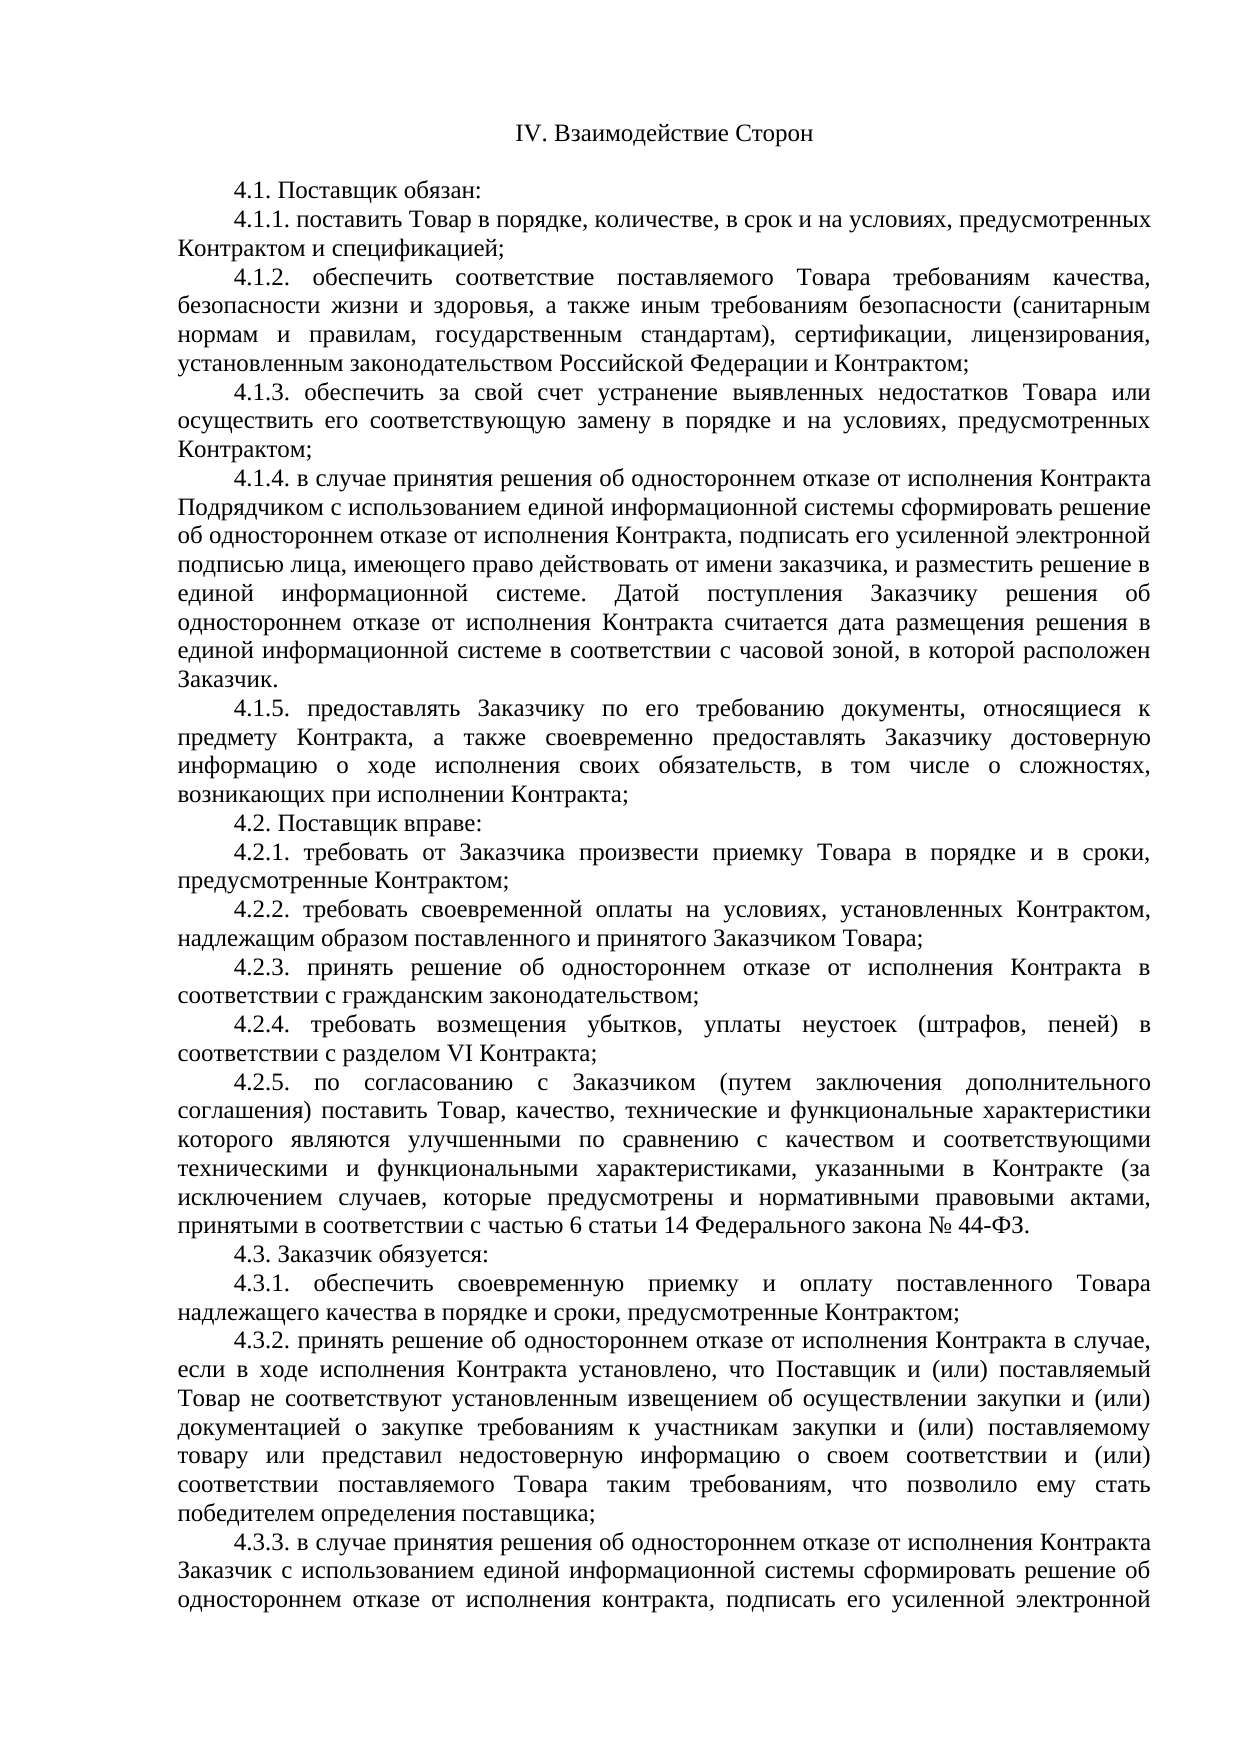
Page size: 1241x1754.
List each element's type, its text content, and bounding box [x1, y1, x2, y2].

text 4.1.1. поставить Товар в порядке, количестве, в срок и на условиях, предусмотренных Контрактом и спецификацией; [177, 204, 1152, 262]
text 4.1.3. обеспечить за свой счет устранение выявленных недостатков Товара или осуществить его соответствующую замену в порядке и на условиях, предусмотренных Контрактом; [177, 377, 1152, 463]
text 4.2.2. требовать своевременной оплаты на условиях, установленных Контрактом, надлежащим образом поставленного и принятого Заказчиком Товара; [177, 894, 1152, 952]
text 4.2.1. требовать от Заказчика произвести приемку Товара в порядке и в сроки, предусмотренные Контрактом; [177, 837, 1152, 894]
text 4.1. Поставщик обязан: [177, 176, 1152, 204]
text 4.1.5. предоставлять Заказчику по его требованию документы, относящиеся к предмету Контракта, а также своевременно предоставлять Заказчику достоверную информацию о ходе исполнения своих обязательств, в том числе о сложностях, возникающих при исполнении Контракта; [177, 693, 1152, 808]
text 4.2. Поставщик вправе: [177, 808, 1152, 837]
text 4.2.5. по согласованию с Заказчиком (путем заключения дополнительного соглашения) поставить Товар, качество, технические и функциональные характеристики которого являются улучшенными по сравнению с качеством и соответствующими техническими и функциональными характеристиками, указанными в Контракте (за исключением случаев, которые предусмотрены и нормативными правовыми актами, принятыми в соответствии с частью 6 статьи 14 Федерального закона № 44-ФЗ. [177, 1067, 1152, 1239]
text 4.1.2. обеспечить соответствие поставляемого Товара требованиям качества, безопасности жизни и здоровья, а также иным требованиям безопасности (санитарным нормам и правилам, государственным стандартам), сертификации, лицензирования, установленным законодательством Российской Федерации и Контрактом; [177, 262, 1152, 377]
text 4.3. Заказчик обязуется: [177, 1239, 1152, 1268]
text 4.2.3. принять решение об одностороннем отказе от исполнения Контракта в соответствии с гражданским законодательством; [177, 952, 1152, 1009]
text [177, 1527, 1152, 1613]
text 4.2.4. требовать возмещения убытков, уплаты неустоек (штрафов, пеней) в соответствии с разделом VI Контракта; [177, 1009, 1152, 1067]
text 4.1.4. в случае принятия решения об одностороннем отказе от исполнения Контракта Подрядчиком с использованием единой информационной системы сформировать решение об одностороннем отказе от исполнения Контракта, подписать его усиленной электронной подписью лица, имеющего право действовать от имени заказчика, и разместить решение в единой информационной системе. Датой поступления Заказчику решения об одностороннем отказе от исполнения Контракта считается дата размещения решения в единой информационной системе в соответствии с часовой зоной, в которой расположен Заказчик. [177, 463, 1152, 693]
text IV. Взаимодействие Сторон [177, 118, 1152, 147]
text 4.3.2. принять решение об одностороннем отказе от исполнения Контракта в случае, если в ходе исполнения Контракта установлено, что Поставщик и (или) поставляемый Товар не соответствуют установленным извещением об осуществлении закупки и (или) документацией о закупке требованиям к участникам закупки и (или) поставляемому товару или представил недостоверную информацию о своем соответствии и (или) соответствии поставляемого Товара таким требованиям, что позволило ему стать победителем определения поставщика; [177, 1326, 1152, 1527]
text 4.3.1. обеспечить своевременную приемку и оплату поставленного Товара надлежащего качества в порядке и сроки, предусмотренные Контрактом; [177, 1268, 1152, 1326]
